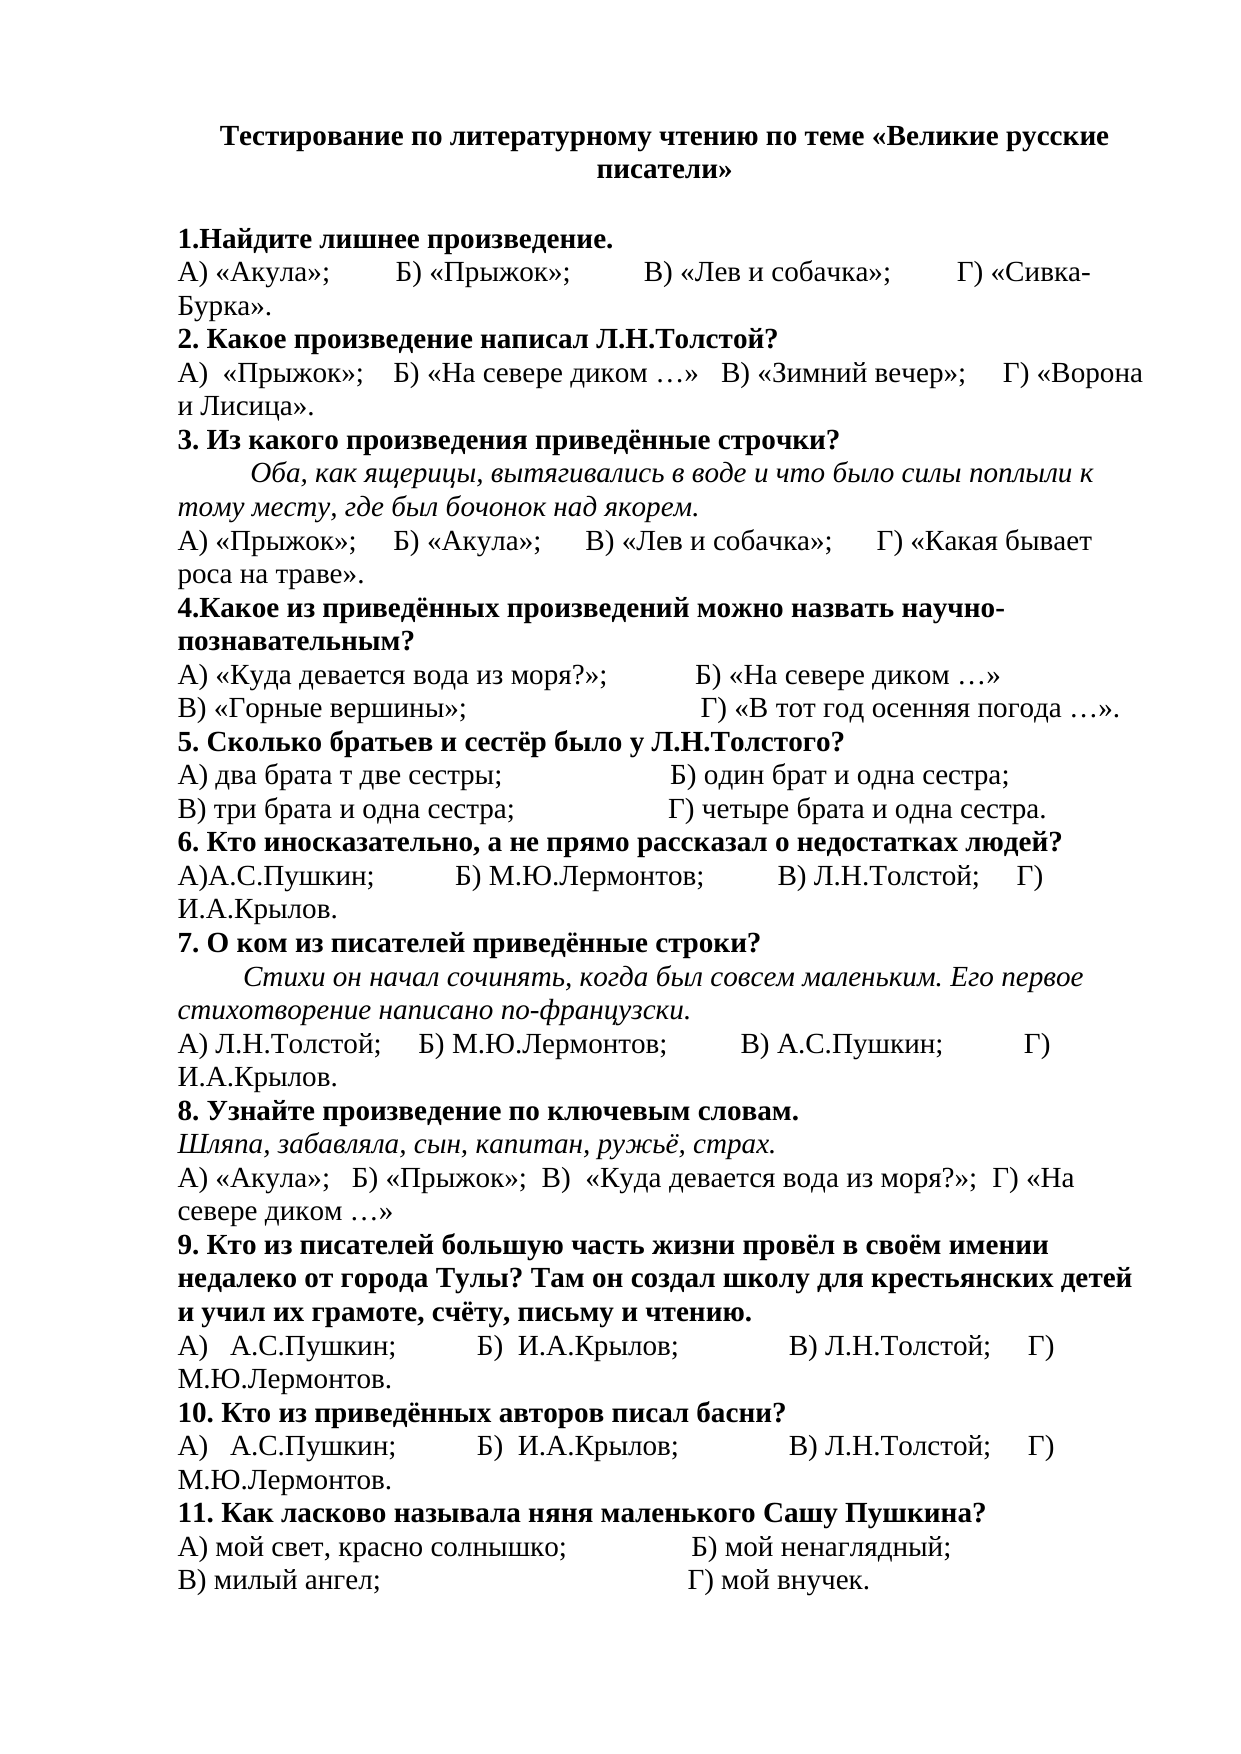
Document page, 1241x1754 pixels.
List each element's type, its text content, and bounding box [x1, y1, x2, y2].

text Тестирование по литературному чтению по теме «Великие русские писатели» [177, 118, 1152, 185]
text Стихи он начал сочинять, когда был совсем маленьким. Его первое стихотворение написано по-французски. [177, 959, 1152, 1026]
text А) «Акула»; Б) «Прыжок»; В) «Лев и собачка»; Г) «Сивка-Бурка». [177, 254, 1152, 321]
text 9. Кто из писателей большую часть жизни провёл в своём имении недалеко от города Тулы? Там он создал школу для крестьянских детей и учил их грамоте, счёту, письму и чтению. [177, 1227, 1152, 1328]
text 1.Найдите лишнее произведение. [177, 221, 1152, 254]
text А) «Акула»; Б) «Прыжок»; В) «Куда девается вода из моря?»; Г) «На севере диком …» [177, 1160, 1152, 1227]
text 6. Кто иносказательно, а не прямо рассказал о недостатках людей? [177, 824, 1152, 858]
text В) милый ангел; Г) мой внучек. [177, 1562, 1152, 1596]
text 4.Какое из приведённых произведений можно назвать научно-познавательным? [177, 590, 1152, 657]
text 2. Какое произведение написал Л.Н.Толстой? [177, 321, 1152, 355]
text А) «Куда девается вода из моря?»; Б) «На севере диком …» [177, 657, 1152, 690]
text А) Л.Н.Толстой; Б) М.Ю.Лермонтов; В) А.С.Пушкин; Г) И.А.Крылов. [177, 1026, 1152, 1093]
text А) «Прыжок»; Б) «На севере диком …» В) «Зимний вечер»; Г) «Ворона и Лисица». [177, 355, 1152, 422]
text Шляпа, забавляла, сын, капитан, ружьё, страх. [177, 1126, 1152, 1160]
text А) «Прыжок»; Б) «Акула»; В) «Лев и собачка»; Г) «Какая бывает роса на траве». [177, 523, 1152, 590]
text В) «Горные вершины»; Г) «В тот год осенняя погода …». [177, 690, 1152, 724]
text 7. О ком из писателей приведённые строки? [177, 925, 1152, 959]
text А) два брата т две сестры; Б) один брат и одна сестра; [177, 757, 1152, 791]
text В) три брата и одна сестра; Г) четыре брата и одна сестра. [177, 791, 1152, 824]
text Оба, как ящерицы, вытягивались в воде и что было силы поплыли к тому месту, где был бочонок над якорем. [177, 456, 1152, 523]
text А) А.С.Пушкин; Б) И.А.Крылов; В) Л.Н.Толстой; Г) М.Ю.Лермонтов. [177, 1428, 1152, 1495]
text 11. Как ласково называла няня маленького Сашу Пушкина? [177, 1495, 1152, 1529]
text А)А.С.Пушкин; Б) М.Ю.Лермонтов; В) Л.Н.Толстой; Г) И.А.Крылов. [177, 858, 1152, 925]
text 5. Сколько братьев и сестёр было у Л.Н.Толстого? [177, 724, 1152, 757]
text 3. Из какого произведения приведённые строчки? [177, 422, 1152, 456]
text А) А.С.Пушкин; Б) И.А.Крылов; В) Л.Н.Толстой; Г) М.Ю.Лермонтов. [177, 1328, 1152, 1395]
text 10. Кто из приведённых авторов писал басни? [177, 1395, 1152, 1428]
text 8. Узнайте произведение по ключевым словам. [177, 1093, 1152, 1126]
text А) мой свет, красно солнышко; Б) мой ненаглядный; [177, 1529, 1152, 1562]
